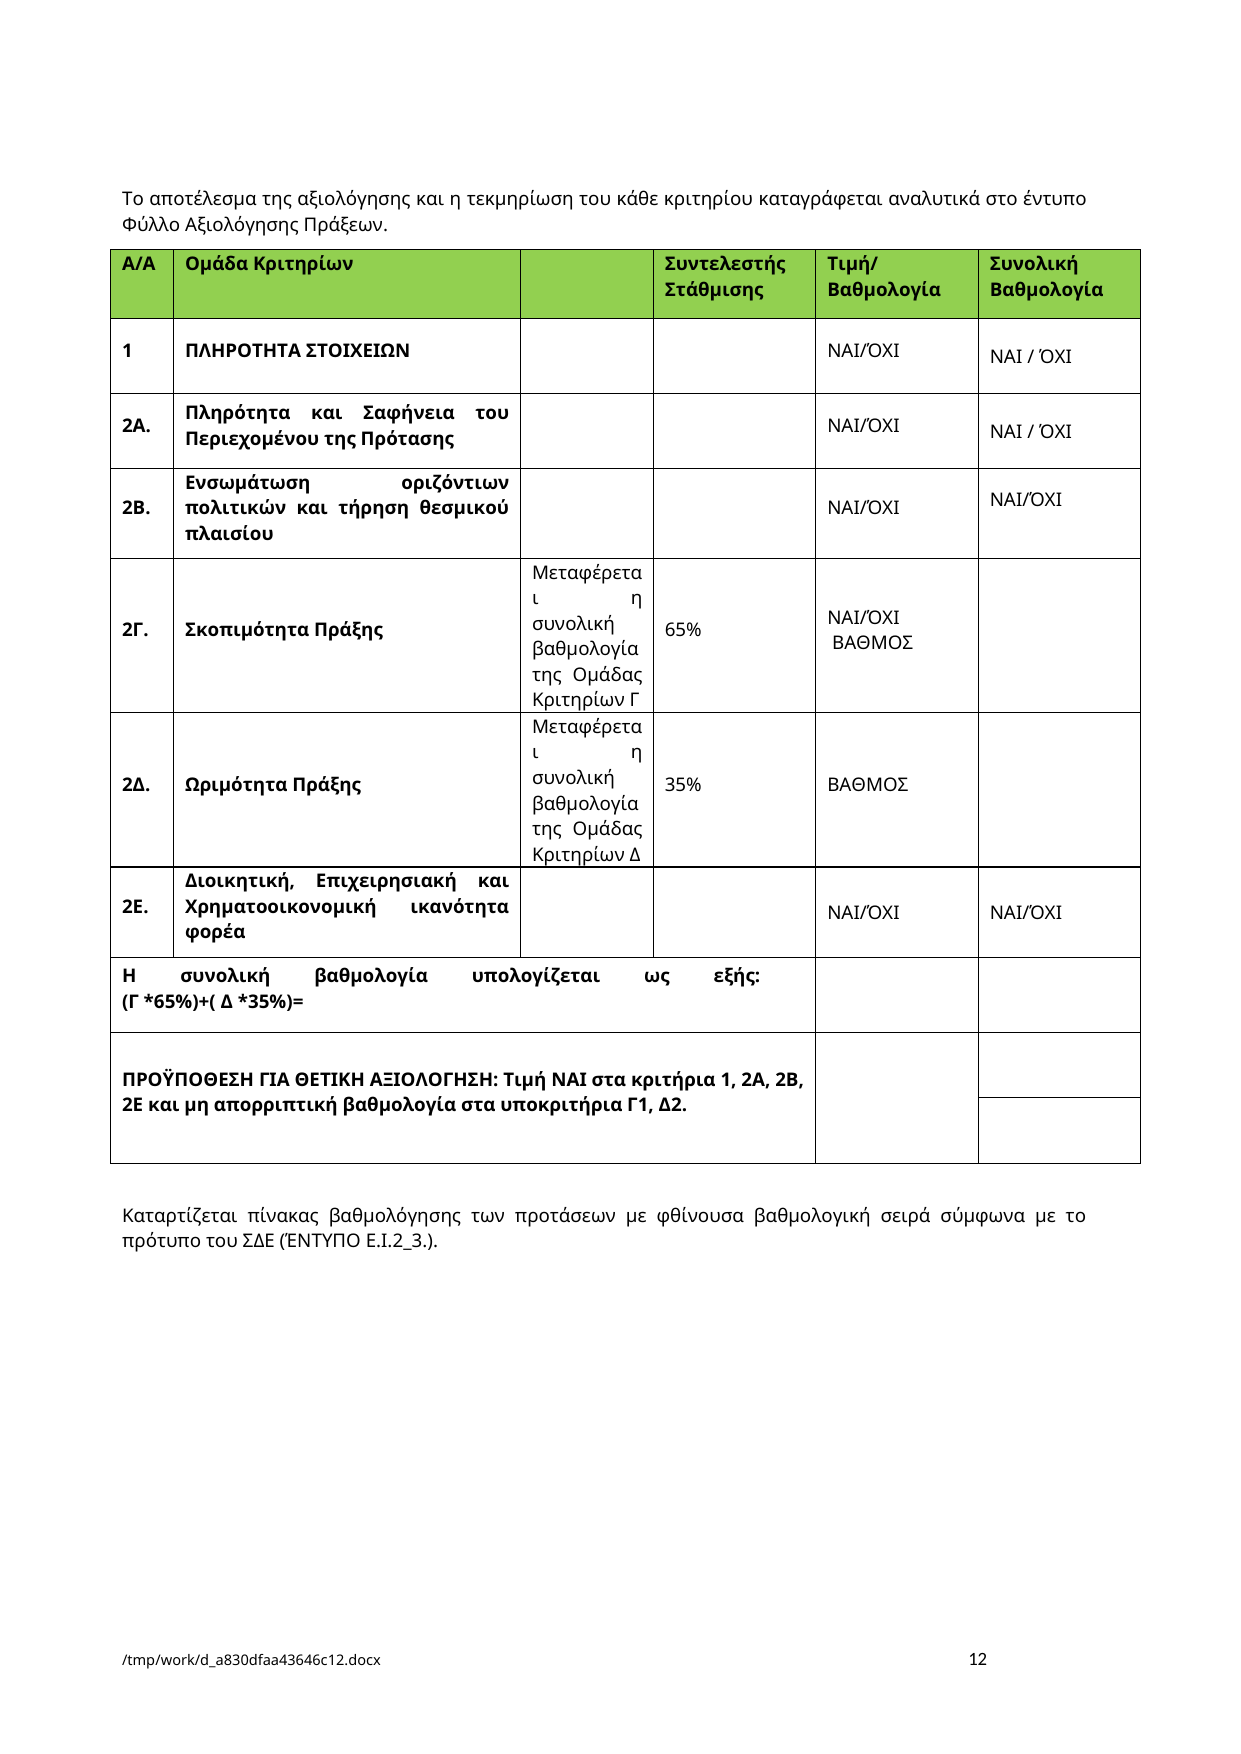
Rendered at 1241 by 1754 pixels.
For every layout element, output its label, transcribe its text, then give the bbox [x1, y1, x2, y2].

table_cell Πληρότητα και Σαφήνεια του Περιεχομένου της Πρότασης [174, 394, 520, 468]
text Καταρτίζεται πίνακας βαθμολόγησης των προτάσεων με φθίνουσα βαθμολογική σειρά σύμφωνα με το πρότυπο του ΣΔΕ (ΈΝΤΥΠΟ Ε.Ι.2_3.). [122, 1202, 1087, 1253]
table_cell [816, 1033, 978, 1163]
table_cell Μεταφέρεται η συνολική βαθμολογία της Ομάδας Κριτηρίων Δ [521, 713, 653, 866]
table_cell 35% [654, 713, 815, 866]
table_cell 2Δ. [111, 713, 173, 866]
table_cell Σκοπιμότητα Πράξης [174, 559, 520, 712]
table_cell 1 [111, 319, 173, 393]
table_header Συνολική Βαθμολογία [979, 250, 1140, 318]
table_cell [654, 394, 815, 468]
table_cell 2Γ. [111, 559, 173, 712]
table_cell ΝΑΙ/ΌΧΙ [816, 868, 978, 957]
table_cell [521, 319, 653, 393]
table_cell [521, 469, 653, 558]
table_cell [816, 958, 978, 1032]
table_cell ΒΑΘΜΟΣ [816, 713, 978, 866]
table_cell ΠΡΟΫΠΟΘΕΣΗ ΓΙΑ ΘΕΤΙΚΗ ΑΞΙΟΛΟΓΗΣΗ: Τιμή ΝΑΙ στα κριτήρια 1, 2Α, 2Β, 2Ε και μη απορριπτική βαθμολογία στα υποκριτήρια Γ1, Δ2. [111, 1033, 815, 1163]
table_cell [654, 469, 815, 558]
table_cell ΝΑΙ / ΌΧΙ [979, 319, 1140, 393]
table_cell 2Β. [111, 469, 173, 558]
table_cell 2Α. [111, 394, 173, 468]
table_header Ομάδα Κριτηρίων [174, 250, 520, 318]
table_header [521, 250, 653, 318]
table_cell ΝΑΙ/ΌΧΙ [979, 868, 1140, 957]
table_cell [521, 394, 653, 468]
text Το αποτέλεσμα της αξιολόγησης και η τεκμηρίωση του κάθε κριτηρίου καταγράφεται αναλυτικά στο έντυπο Φύλλο Αξιολόγησης Πράξεων. [122, 186, 1087, 237]
table_cell ΝΑΙ/ΌΧΙ [816, 469, 978, 558]
table_cell Ωριμότητα Πράξης [174, 713, 520, 866]
table_cell 2Ε. [111, 868, 173, 957]
table_header Τιμή/Βαθμολογία [816, 250, 978, 318]
table_cell [979, 1098, 1140, 1163]
table_cell [654, 319, 815, 393]
table_cell [979, 713, 1140, 866]
table_cell ΠΛΗΡΟΤΗΤΑ ΣΤΟΙΧΕΙΩΝ [174, 319, 520, 393]
table_cell ΝΑΙ/ΌΧΙ ΒΑΘΜΟΣ [816, 559, 978, 712]
table_cell ΝΑΙ/ΌΧΙ [979, 469, 1140, 558]
table_cell [521, 868, 653, 957]
table_header Συντελεστής Στάθμισης [654, 250, 815, 318]
table_cell ΝΑΙ / ΌΧΙ [979, 394, 1140, 468]
table_cell [654, 868, 815, 957]
table_header Α/Α [111, 250, 173, 318]
table_cell ΝΑΙ/ΌΧΙ [816, 394, 978, 468]
table_cell Μεταφέρεται η συνολική βαθμολογία της Ομάδας Κριτηρίων Γ [521, 559, 653, 712]
table_cell Η συνολική βαθμολογία υπολογίζεται ως εξής: (Γ *65%)+( Δ *35%)= [111, 958, 815, 1032]
table_cell ΝΑΙ/ΌΧΙ [816, 319, 978, 393]
table_cell Ενσωμάτωση οριζόντιων πολιτικών και τήρηση θεσμικού πλαισίου [174, 469, 520, 558]
table_cell 65% [654, 559, 815, 712]
table_cell [979, 958, 1140, 1032]
table_cell [979, 559, 1140, 712]
table_cell Διοικητική, Επιχειρησιακή και Χρηματοοικονομική ικανότητα φορέα [174, 868, 520, 957]
table_cell [979, 1033, 1140, 1097]
